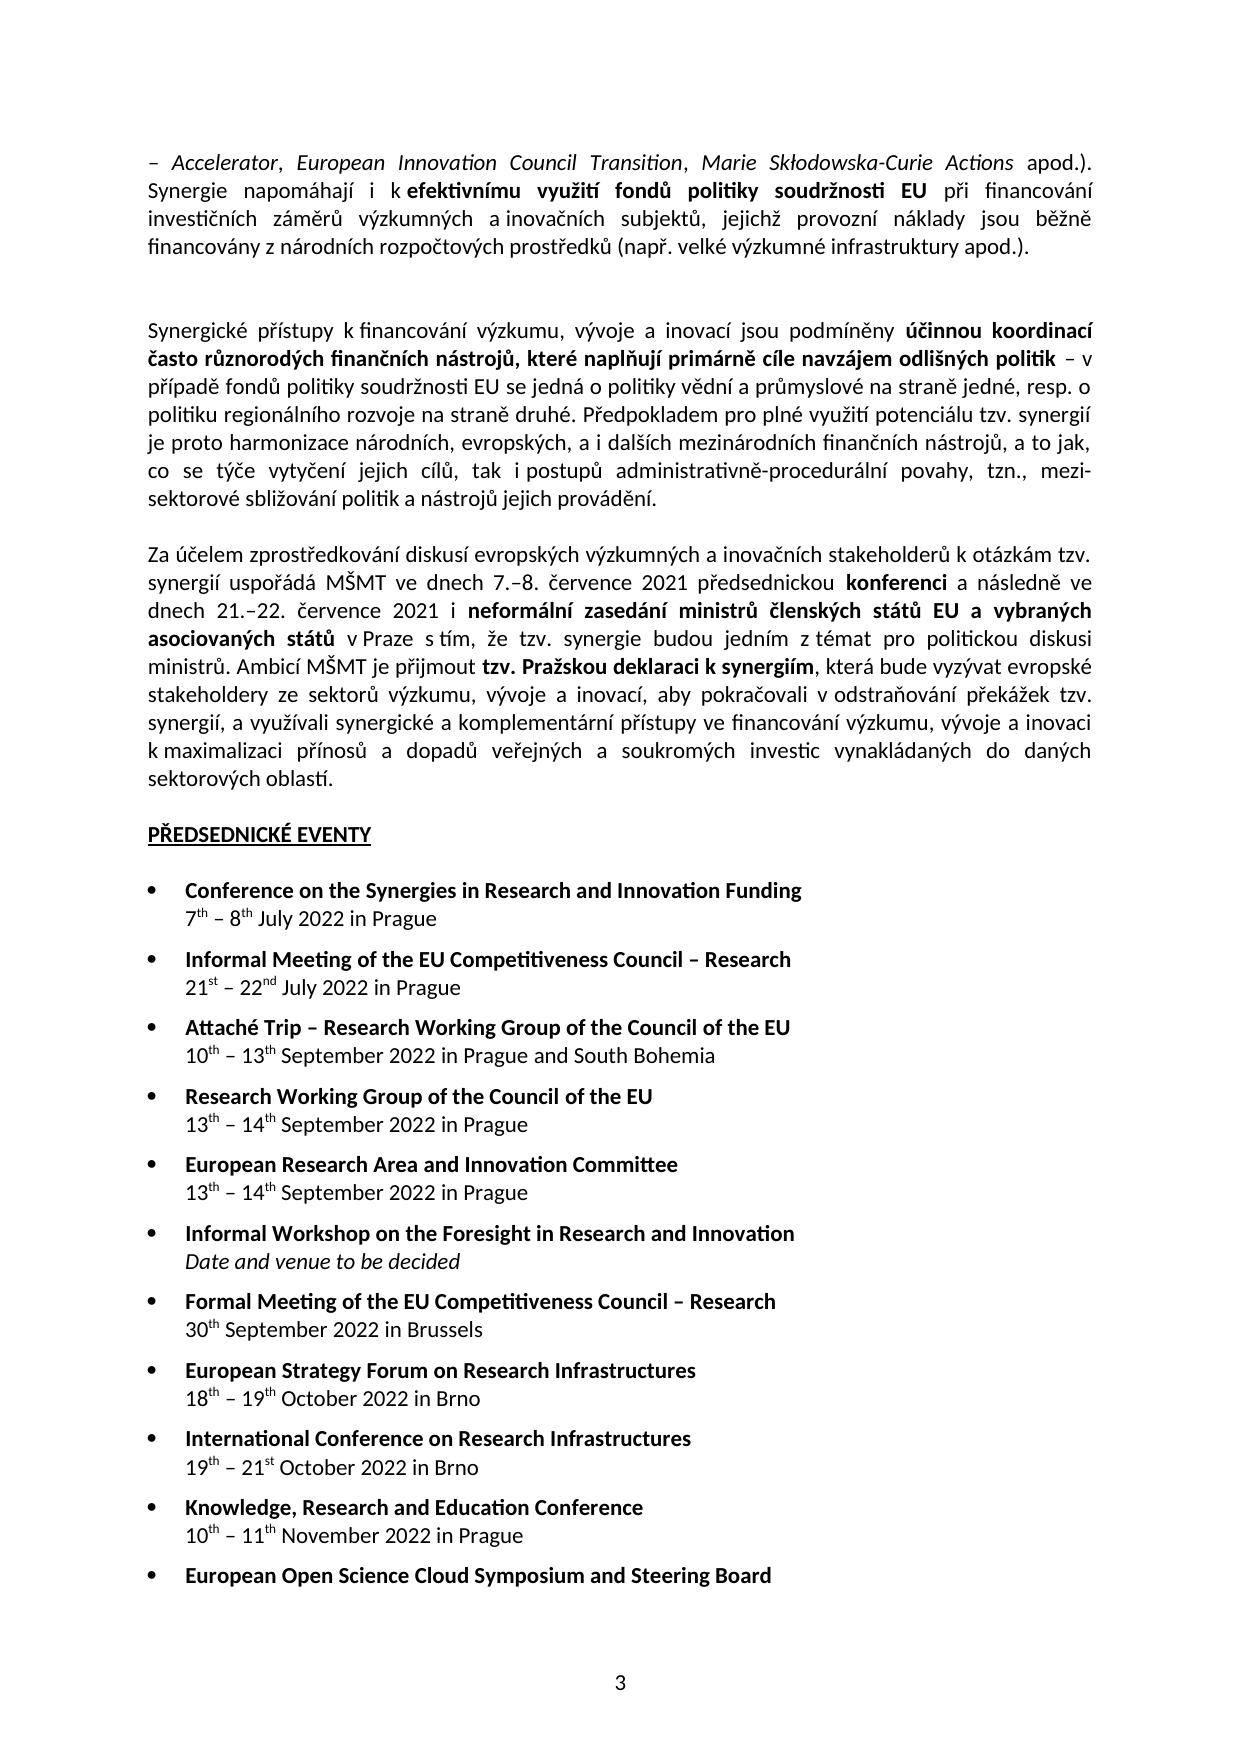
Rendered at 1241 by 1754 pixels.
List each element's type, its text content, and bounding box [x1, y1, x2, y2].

list European Research Area and Innovation Committee [148, 1150, 1092, 1178]
list Knowledge, Research and Education Conference [148, 1493, 1092, 1521]
list 21st – 22nd July 2022 in Prague [185, 973, 1092, 1001]
list Research Working Group of the Council of the EU [148, 1082, 1092, 1110]
text Synergické přístupy k financování výzkumu, vývoje a inovací jsou podmíněny účinnou koordinací často různorodých finančních nástrojů, které naplňují primárně cíle navzájem odlišných politik – v případě fondů politiky soudržnosti EU se jedná o politiky vědní a průmyslové na straně jedné, resp. o politiku regionálního rozvoje na straně druhé. Předpokladem pro plné využití potenciálu tzv. synergií je proto harmonizace národních, evropských, a i dalších mezinárodních finančních nástrojů, a to jak, co se týče vytyčení jejich cílů, tak i postupů administrativně-procedurální povahy, tzn., mezi-sektorové sbližování politik a nástrojů jejich provádění. [148, 316, 1092, 512]
list 10th – 13th September 2022 in Prague and South Bohemia [185, 1041, 1092, 1069]
list International Conference on Research Infrastructures [148, 1424, 1092, 1453]
list Conference on the Synergies in Research and Innovation Funding [148, 876, 1092, 904]
text Za účelem zprostředkování diskusí evropských výzkumných a inovačních stakeholderů k otázkám tzv. synergií uspořádá MŠMT ve dnech 7.–8. července 2021 předsednickou konferenci a následně ve dnech 21.–22. července 2021 i neformální zasedání ministrů členských států EU a vybraných asociovaných států v Praze s tím, že tzv. synergie budou jedním z témat pro politickou diskusi ministrů. Ambicí MŠMT je přijmout tzv. Pražskou deklaraci k synergiím, která bude vyzývat evropské stakeholdery ze sektorů výzkumu, vývoje a inovací, aby pokračovali v odstraňování překážek tzv. synergií, a využívali synergické a komplementární přístupy ve financování výzkumu, vývoje a inovaci k maximalizaci přínosů a dopadů veřejných a soukromých investic vynakládaných do daných sektorových oblastí. [148, 540, 1092, 792]
list Informal Meeting of the EU Competitiveness Council – Research [148, 945, 1092, 973]
list 19th – 21st October 2022 in Brno [185, 1453, 1092, 1481]
list Attaché Trip – Research Working Group of the Council of the EU [148, 1013, 1092, 1041]
list 10th – 11th November 2022 in Prague [185, 1521, 1092, 1549]
list Date and venue to be decided [185, 1247, 1092, 1275]
list European Open Science Cloud Symposium and Steering Board [148, 1562, 1092, 1590]
list 13th – 14th September 2022 in Prague [185, 1110, 1092, 1138]
list European Strategy Forum on Research Infrastructures [148, 1356, 1092, 1384]
list Informal Workshop on the Foresight in Research and Innovation [148, 1219, 1092, 1247]
text 7th – 8th July 2022 in Prague [148, 904, 1092, 932]
list Formal Meeting of the EU Competitiveness Council – Research [148, 1287, 1092, 1316]
list 18th – 19th October 2022 in Brno [185, 1384, 1092, 1412]
list 13th – 14th September 2022 in Prague [185, 1178, 1092, 1206]
list 30th September 2022 in Brussels [185, 1316, 1092, 1343]
text PŘEDSEDNICKÉ EVENTY [148, 820, 1092, 848]
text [148, 148, 1092, 260]
